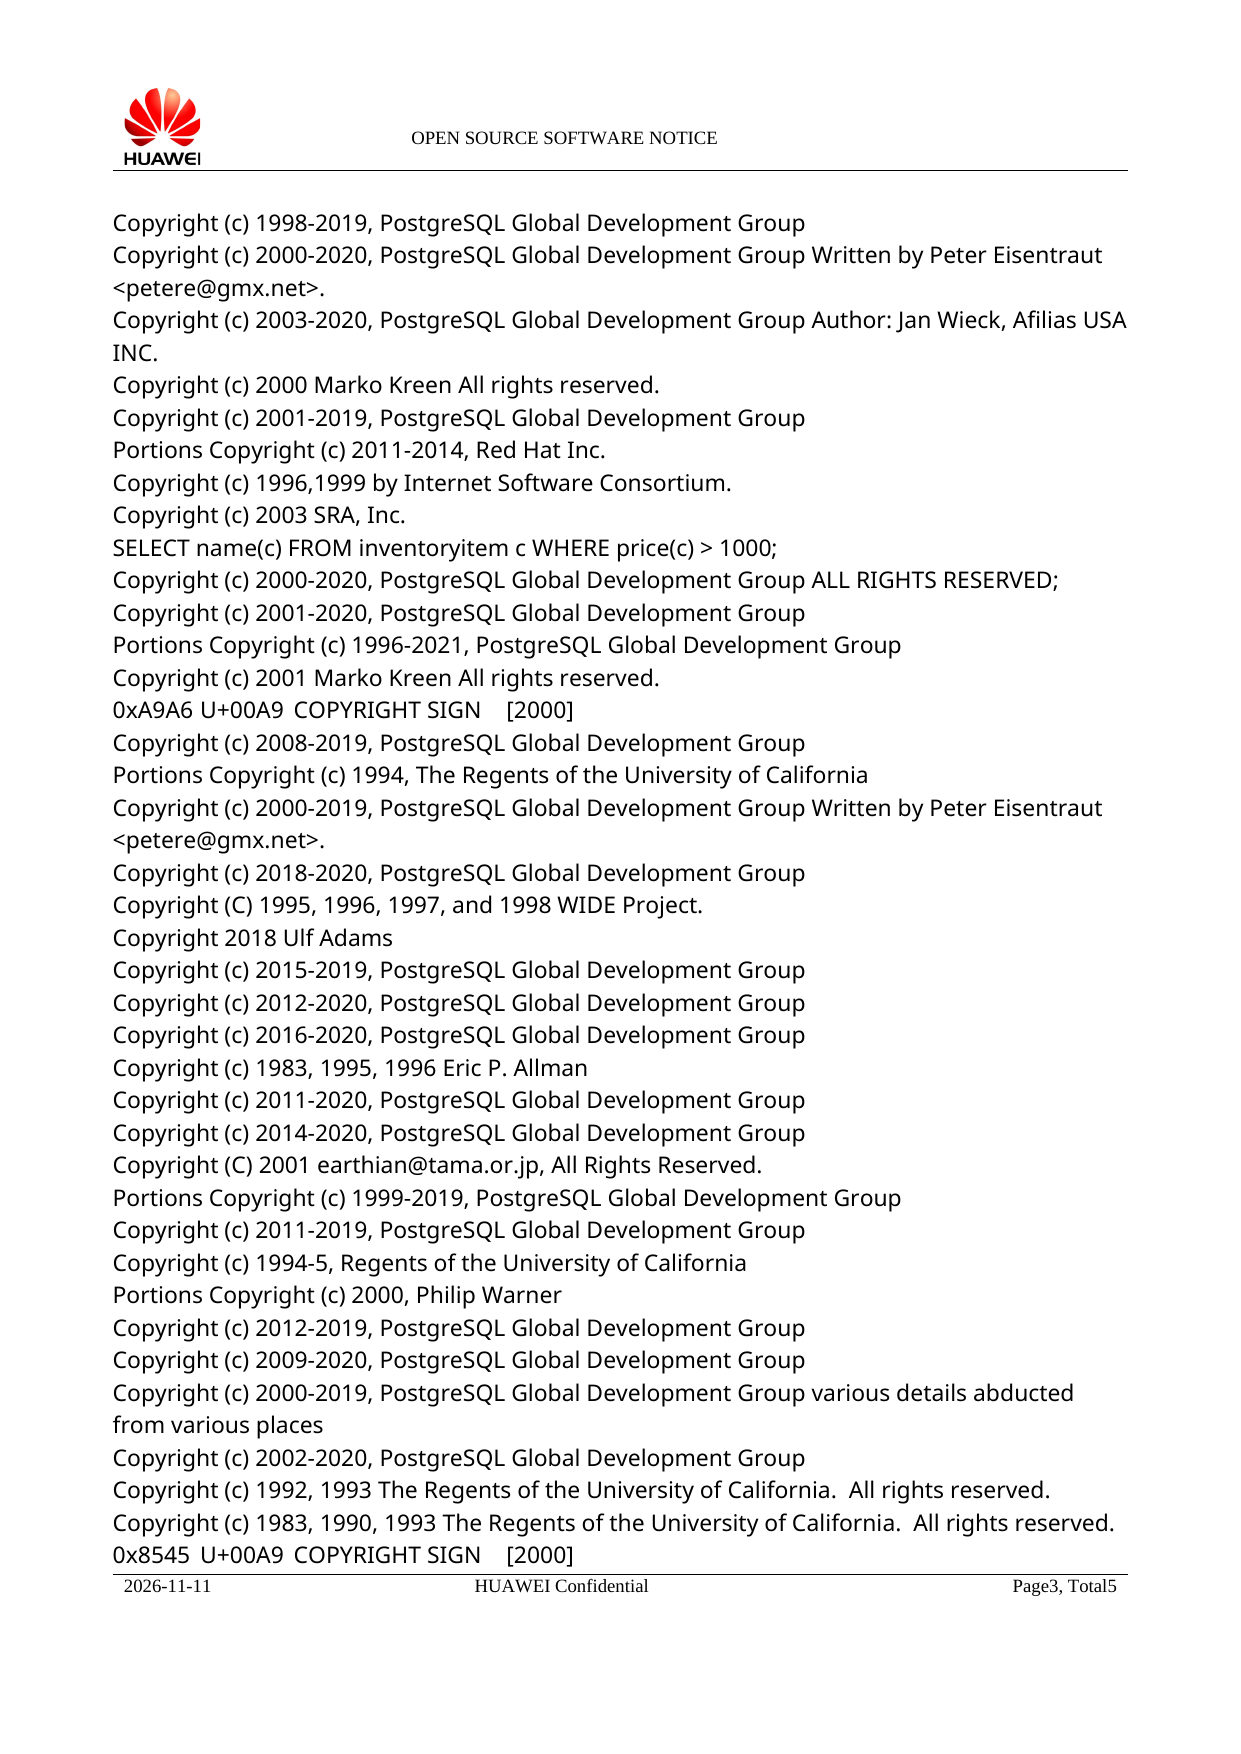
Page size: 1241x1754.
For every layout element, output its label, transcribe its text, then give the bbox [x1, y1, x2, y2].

picture [124, 88, 201, 165]
